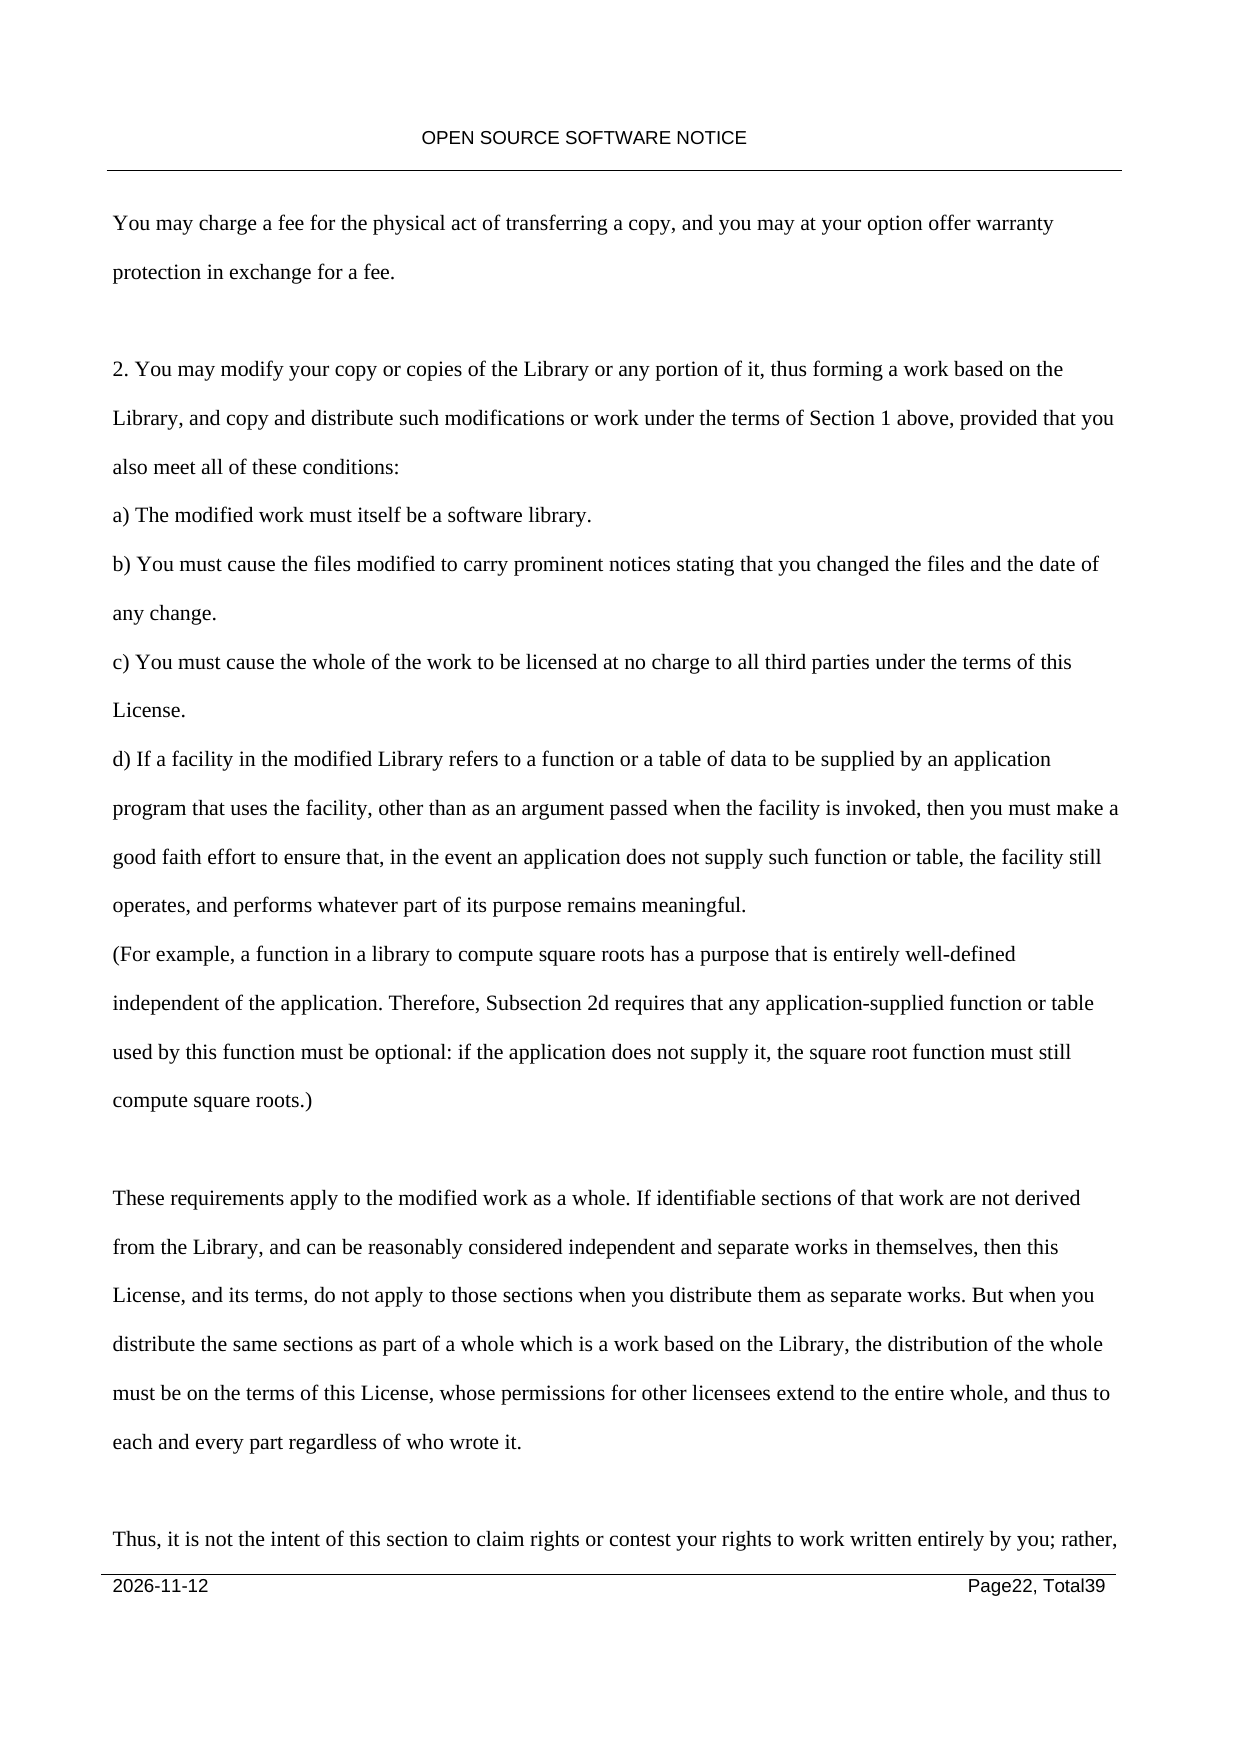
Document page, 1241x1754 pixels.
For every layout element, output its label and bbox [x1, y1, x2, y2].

text [112, 206, 1128, 1555]
